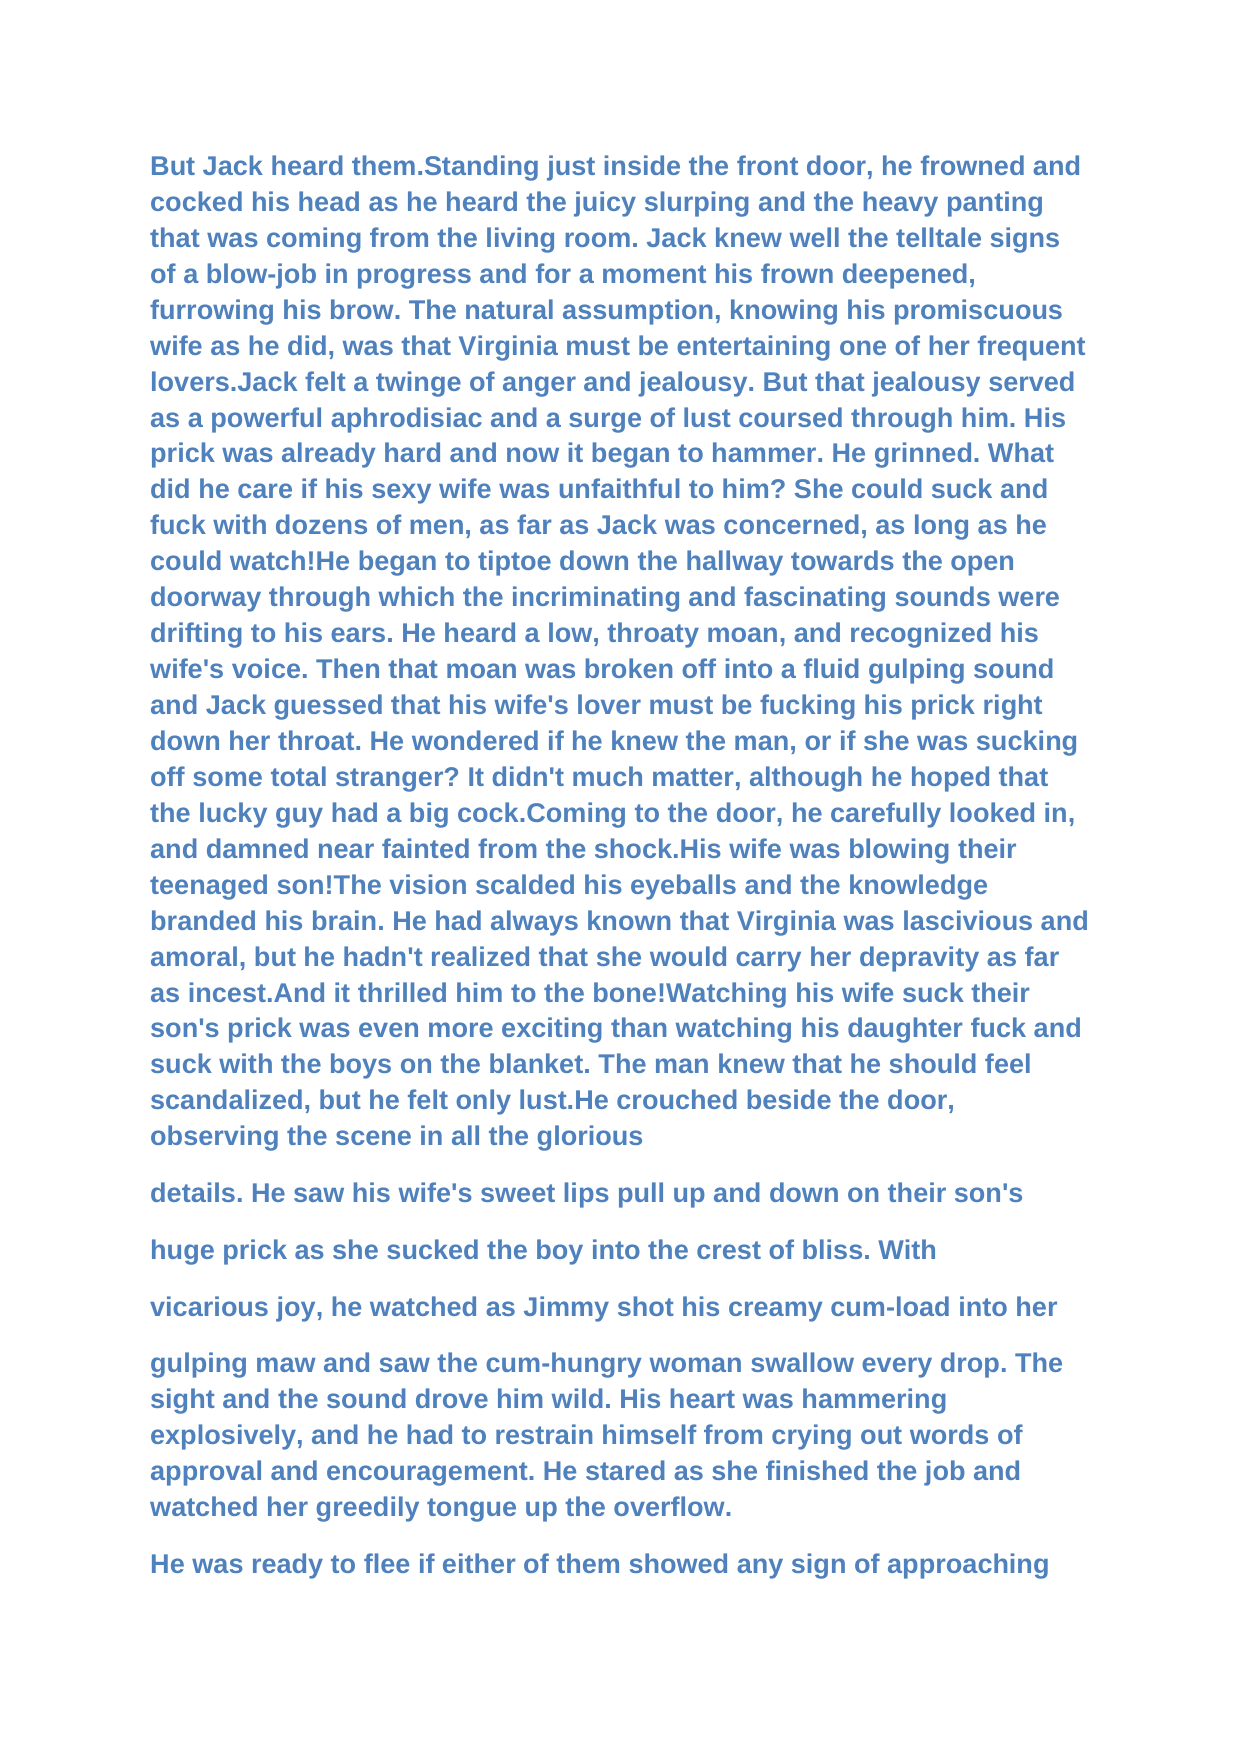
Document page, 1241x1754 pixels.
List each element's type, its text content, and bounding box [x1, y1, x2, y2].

subtitle vicarious joy, he watched as Jimmy shot his creamy cum-load into her [150, 1291, 1090, 1322]
subtitle He was ready to flee if either of them showed any sign of approaching [150, 1548, 1090, 1579]
subtitle gulping maw and saw the cum-hungry woman swallow every drop. The sight and the sound drove him wild. His heart was hammering explosively, and he had to restrain himself from crying out words of approval and encouragement. He stared as she finished the job and watched her greedily tongue up the overflow. [150, 1347, 1090, 1522]
subtitle But Jack heard them.Standing just inside the front door, he frowned and cocked his head as he heard the juicy slurping and the heavy panting that was coming from the living room. Jack knew well the telltale signs of a blow-job in progress and for a moment his frown deepened, furrowing his brow. The natural assumption, knowing his promiscuous wife as he did, was that Virginia must be entertaining one of her frequent lovers.Jack felt a twinge of anger and jealousy. But that jealousy served as a powerful aphrodisiac and a surge of lust coursed through him. His prick was already hard and now it began to hammer. He grinned. What did he care if his sexy wife was unfaithful to him? She could suck and fuck with dozens of men, as far as Jack was concerned, as long as he could watch!He began to tiptoe down the hallway towards the open doorway through which the incriminating and fascinating sounds were drifting to his ears. He heard a low, throaty moan, and recognized his wife's voice. Then that moan was broken off into a fluid gulping sound and Jack guessed that his wife's lover must be fucking his prick right down her throat. He wondered if he knew the man, or if she was sucking off some total stranger? It didn't much matter, although he hoped that the lucky guy had a big cock.Coming to the door, he carefully looked in, and damned near fainted from the shock.His wife was blowing their teenaged son!The vision scalded his eyeballs and the knowledge branded his brain. He had always known that Virginia was lascivious and amoral, but he hadn't realized that she would carry her depravity as far as incest.And it thrilled him to the bone!Watching his wife suck their son's prick was even more exciting than watching his daughter fuck and suck with the boys on the blanket. The man knew that he should feel scandalized, but he felt only lust.He crouched beside the door, observing the scene in all the glorious [150, 150, 1090, 1152]
subtitle details. He saw his wife's sweet lips pull up and down on their son's [150, 1177, 1090, 1208]
subtitle huge prick as she sucked the boy into the crest of bliss. With [150, 1234, 1090, 1265]
